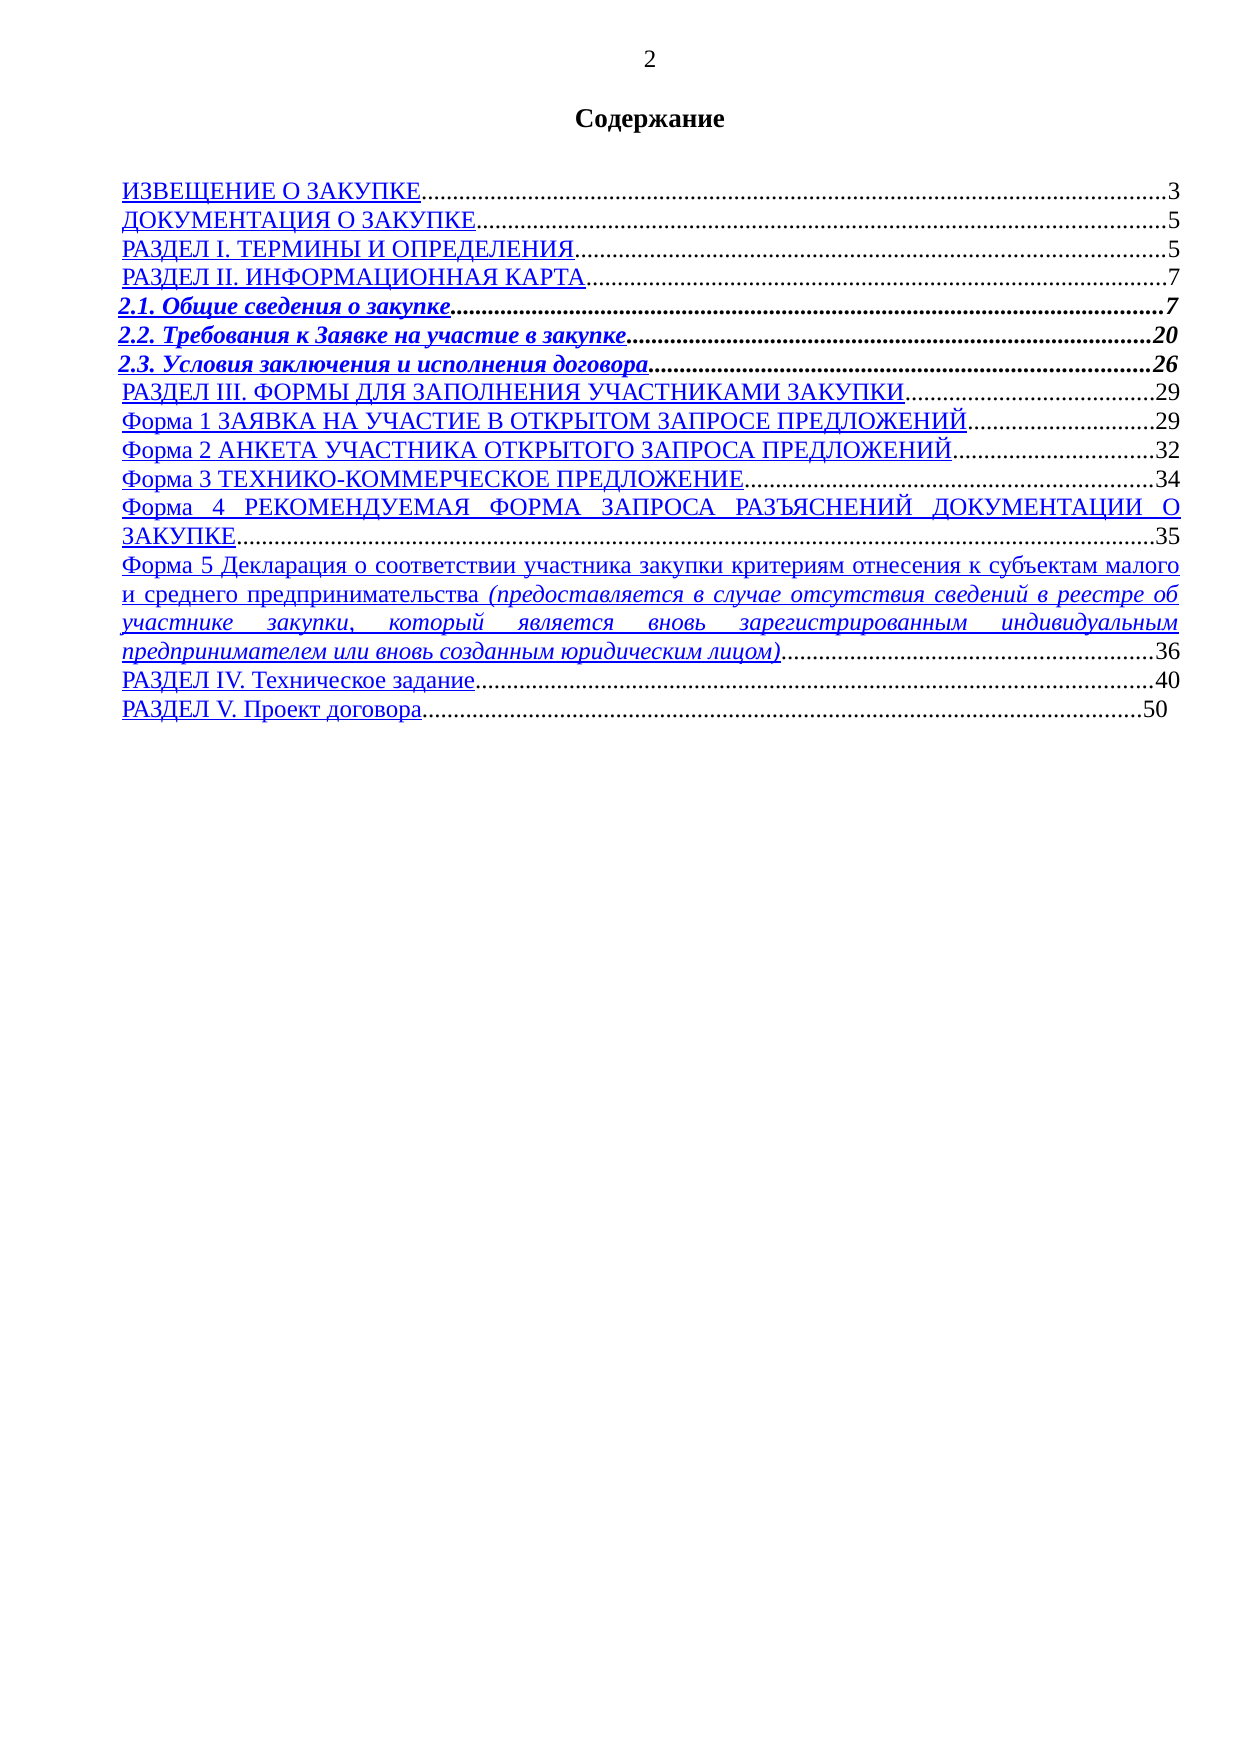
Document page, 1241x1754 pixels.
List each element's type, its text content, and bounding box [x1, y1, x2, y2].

text Форма 5 Декларация о соответствии участника закупки критериям отнесения к субъектам малого и среднего предпринимательства (предоставляется в случае отсутствия сведений в реестре об участнике закупки, который является вновь зарегистрированным индивидуальным предпринимателем или вновь созданным юридическим лицом) 36 [122, 550, 1181, 665]
text 2.1. Общие сведения о закупке 7 [118, 291, 1181, 320]
text Форма 4 РЕКОМЕНДУЕМАЯ ФОРМА ЗАПРОСА РАЗЪЯСНЕНИЙ ДОКУМЕНТАЦИИ О ЗАКУПКЕ 35 [122, 519, 1181, 550]
text Форма 1 ЗАЯВКА НА УЧАСТИЕ В ОТКРЫТОМ ЗАПРОСЕ ПРЕДЛОЖЕНИЙ 29 [122, 406, 1181, 435]
text Форма 3 ТЕХНИКО-КОММЕРЧЕСКОЕ ПРЕДЛОЖЕНИЕ 34 [122, 464, 1181, 492]
text РАЗДЕЛ I. ТЕРМИНЫ И ОПРЕДЕЛЕНИЯ 5 [122, 234, 1181, 262]
text Форма 2 АНКЕТА УЧАСТНИКА ОТКРЫТОГО ЗАПРОСА ПРЕДЛОЖЕНИЙ 32 [122, 435, 1181, 464]
text 2.2. Требования к Заявке на участие в закупке 20 [118, 320, 1181, 349]
text 2.3. Условия заключения и исполнения договора 26 [118, 349, 1181, 377]
text РАЗДЕЛ IV. Техническое задание 40 [122, 665, 1181, 694]
text ИЗВЕЩЕНИЕ О ЗАКУПКЕ 3 [122, 176, 1181, 205]
text РАЗДЕЛ V. Проект договора 50 [122, 694, 1181, 722]
text РАЗДЕЛ II. ИНФОРМАЦИОННАЯ КАРТА 7 [122, 262, 1181, 291]
text РАЗДЕЛ III. ФОРМЫ ДЛЯ ЗАПОЛНЕНИЯ УЧАСТНИКАМИ ЗАКУПКИ 29 [122, 377, 1181, 406]
text Содержание [118, 102, 1181, 133]
text ДОКУМЕНТАЦИЯ О ЗАКУПКЕ 5 [122, 205, 1181, 234]
text Форма 4 РЕКОМЕНДУЕМАЯ ФОРМА ЗАПРОСА РАЗЪЯСНЕНИЙ ДОКУМЕНТАЦИИ О ЗАКУПКЕ 35 [122, 492, 1181, 517]
